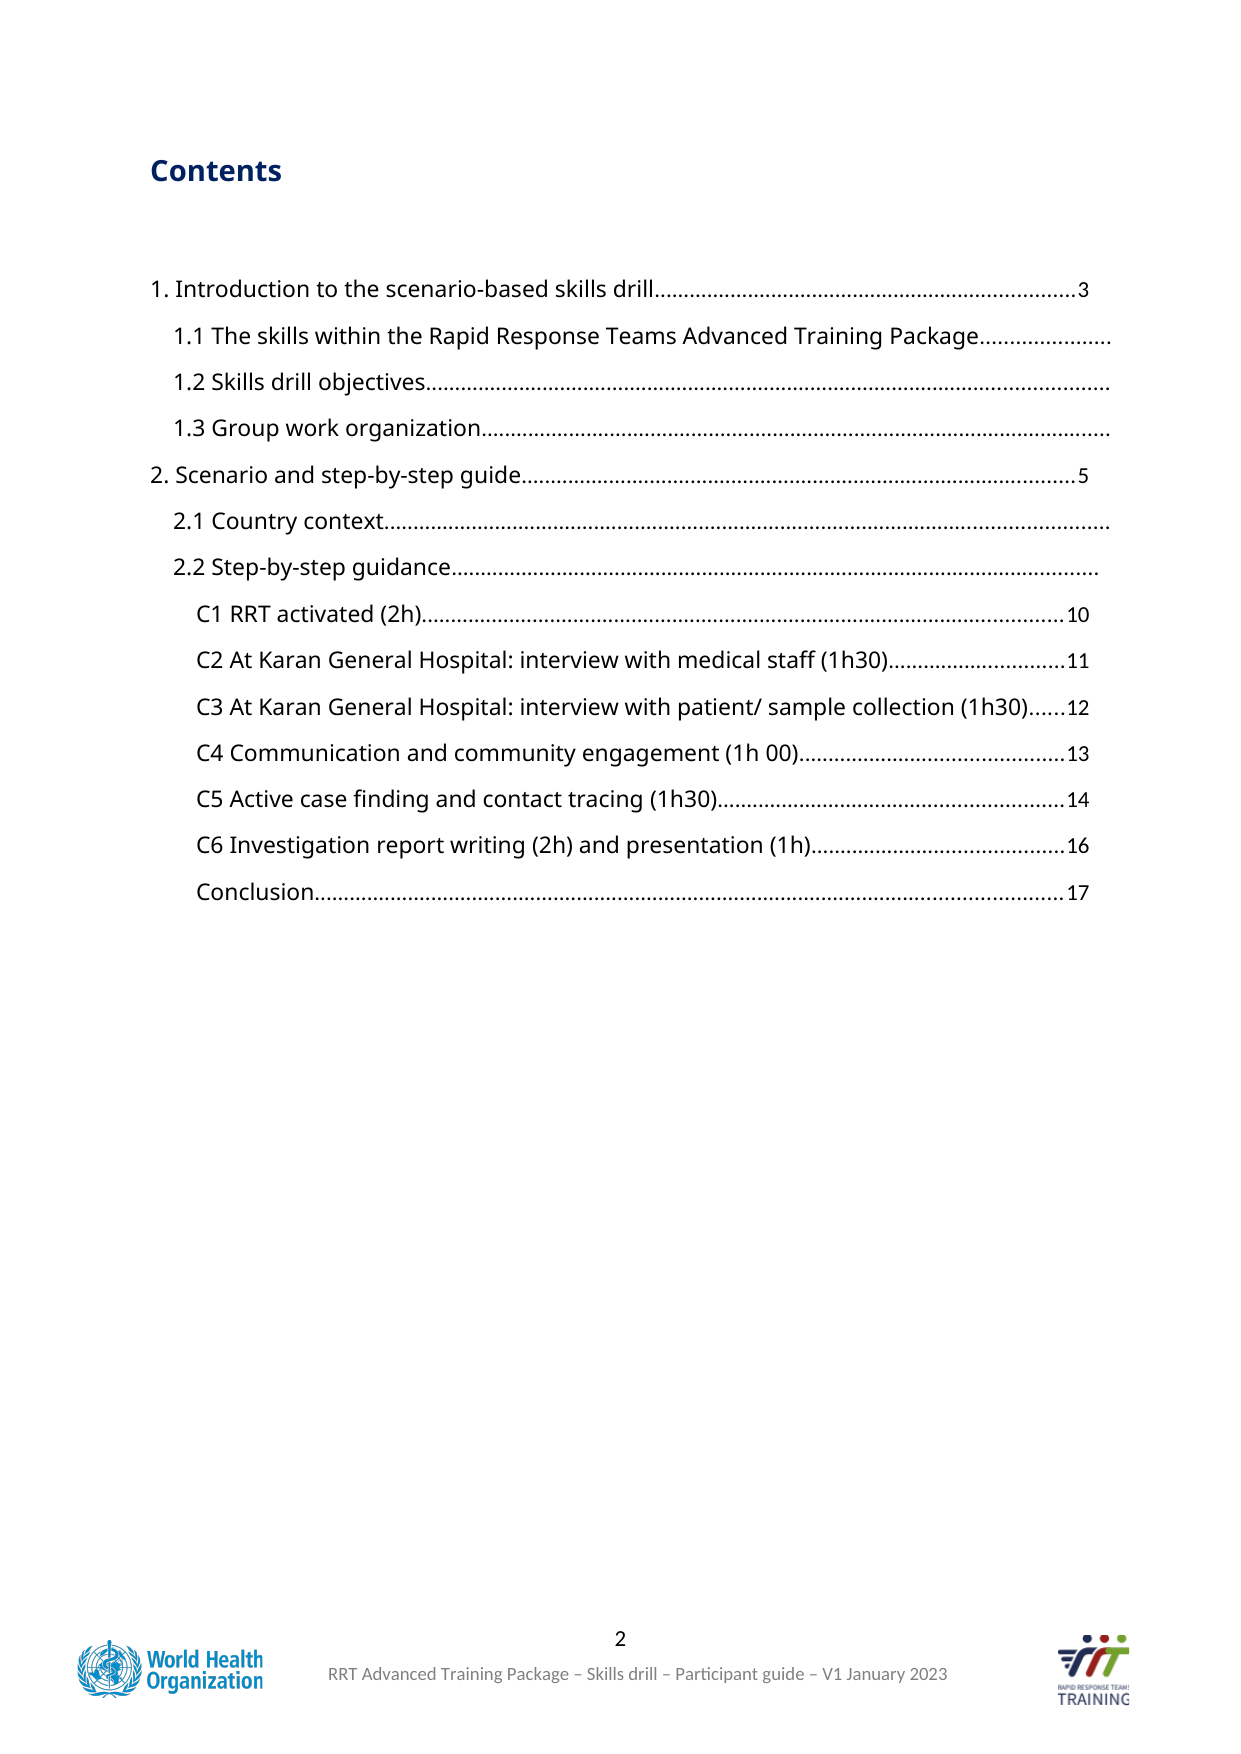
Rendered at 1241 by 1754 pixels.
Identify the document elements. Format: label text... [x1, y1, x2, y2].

picture [77, 1640, 263, 1698]
text C1 RRT activated (2h) 10 [196, 598, 1090, 629]
text 1. Introduction to the scenario-based skills drill 3 [150, 273, 1090, 304]
text Contents [150, 150, 1090, 190]
text C2 At Karan General Hospital: interview with medical staff (1h30) 11 [196, 644, 1090, 675]
text 2. Scenario and step-by-step guide 5 [150, 459, 1090, 490]
text C3 At Karan General Hospital: interview with patient/ sample collection (1h30) 12 [196, 690, 1090, 722]
text 2.2 Step-by-step guidance 10 [173, 551, 1090, 583]
text C4 Communication and community engagement (1h 00) 13 [196, 737, 1090, 768]
text Conclusion 17 [196, 876, 1090, 907]
text C6 Investigation report writing (2h) and presentation (1h) 16 [196, 829, 1090, 861]
text 2.1 Country context 5 [173, 505, 1090, 536]
text 1.1 The skills within the Rapid Response Teams Advanced Training Package 3 [173, 319, 1090, 351]
text 1.2 Skills drill objectives 4 [173, 366, 1090, 397]
picture [77, 1676, 113, 1698]
text C5 Active case finding and contact tracing (1h30) 14 [196, 783, 1090, 814]
text 1.3 Group work organization 4 [173, 412, 1090, 443]
